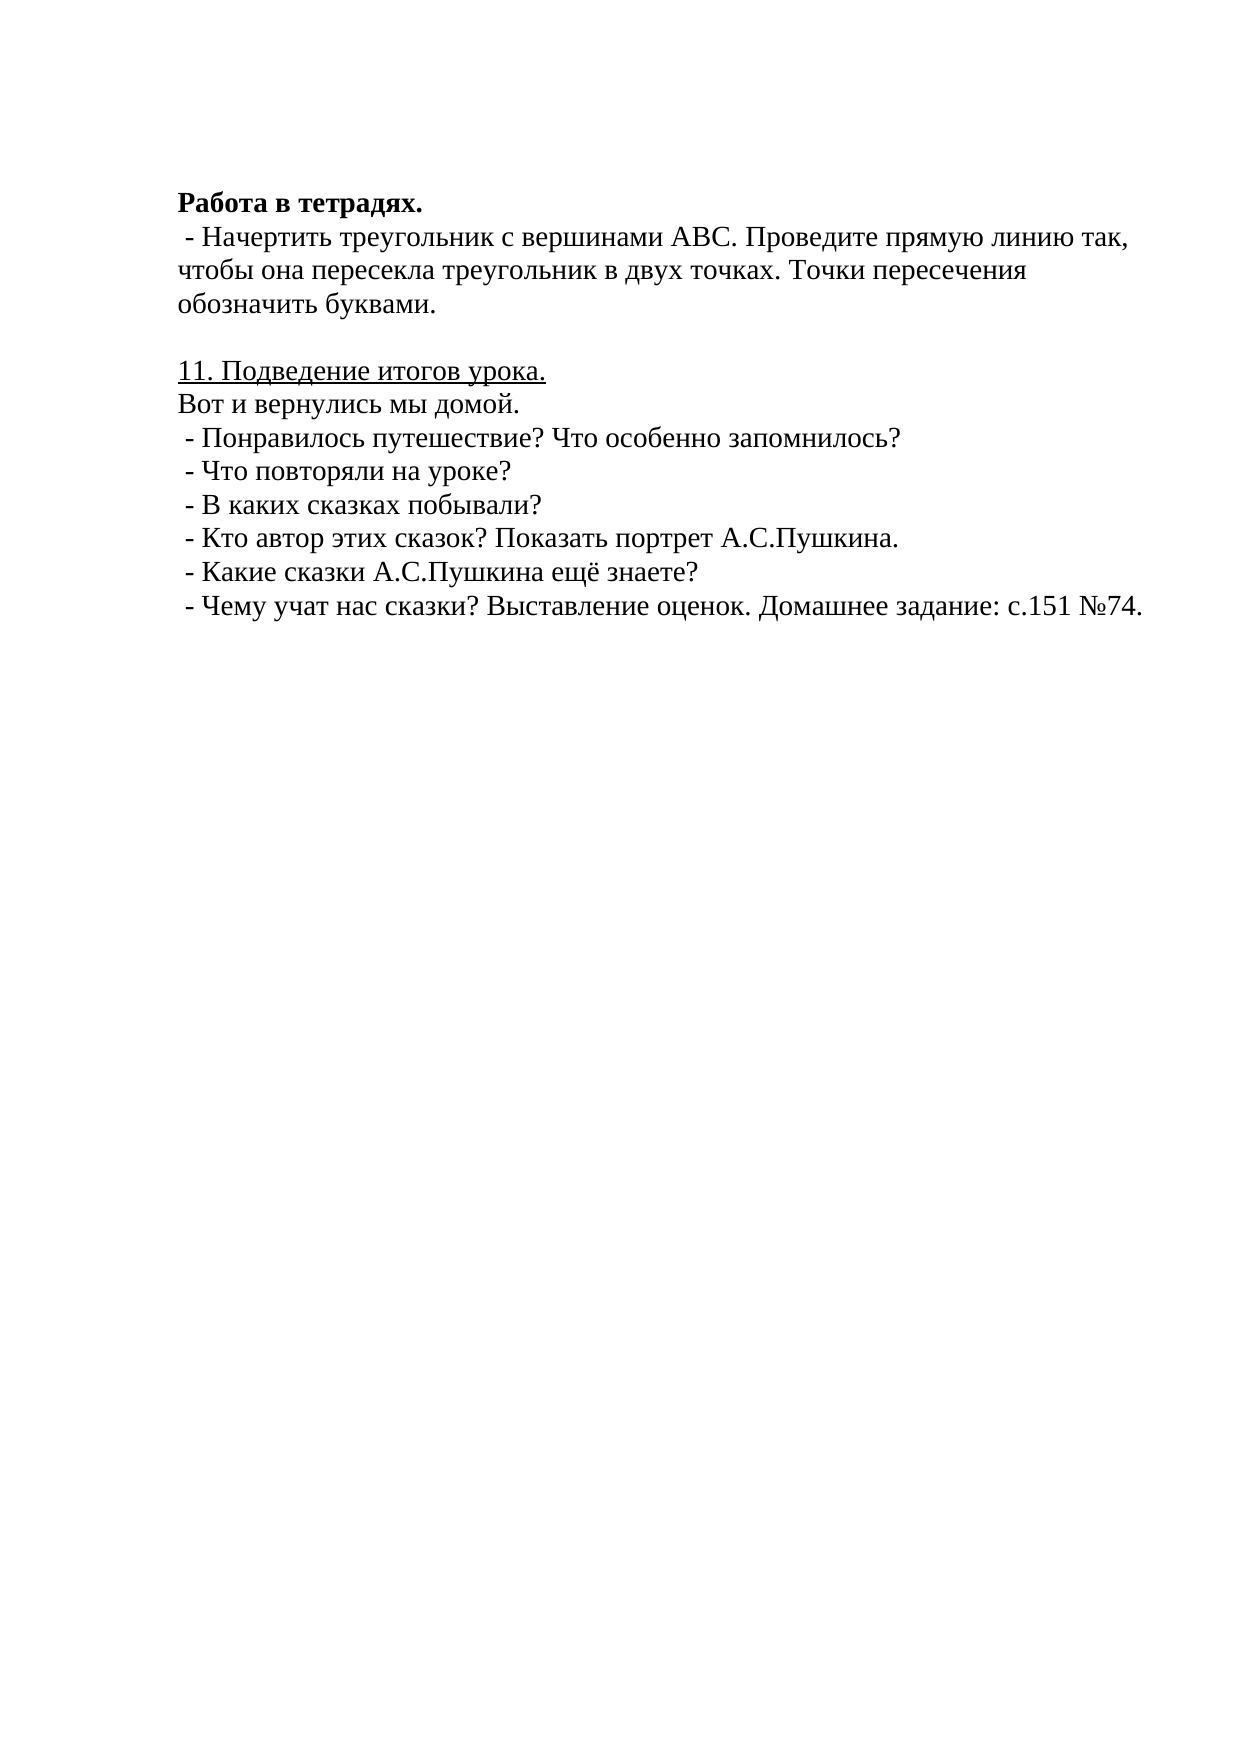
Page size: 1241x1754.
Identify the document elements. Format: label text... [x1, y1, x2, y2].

text Работа в тетрадях. [177, 185, 1152, 219]
text - Чему учат нас сказки? Выставление оценок. Домашнее задание: с.151 №74. [177, 588, 1152, 621]
text - Кто автор этих сказок? Показать портрет А.С.Пушкина. [177, 521, 1152, 554]
text - Какие сказки А.С.Пушкина ещё знаете? [177, 554, 1152, 588]
text Вот и вернулись мы домой. [177, 386, 1152, 420]
text - Что повторяли на уроке? [177, 453, 1152, 487]
text 11. Подведение итогов урока. [177, 353, 1152, 386]
text - Понравилось путешествие? Что особенно запомнилось? [177, 420, 1152, 453]
text - В каких сказках побывали? [177, 487, 1152, 521]
text - Начертить треугольник с вершинами АВС. Проведите прямую линию так, чтобы она пересекла треугольник в двух точках. Точки пересечения обозначить буквами. [177, 219, 1152, 319]
